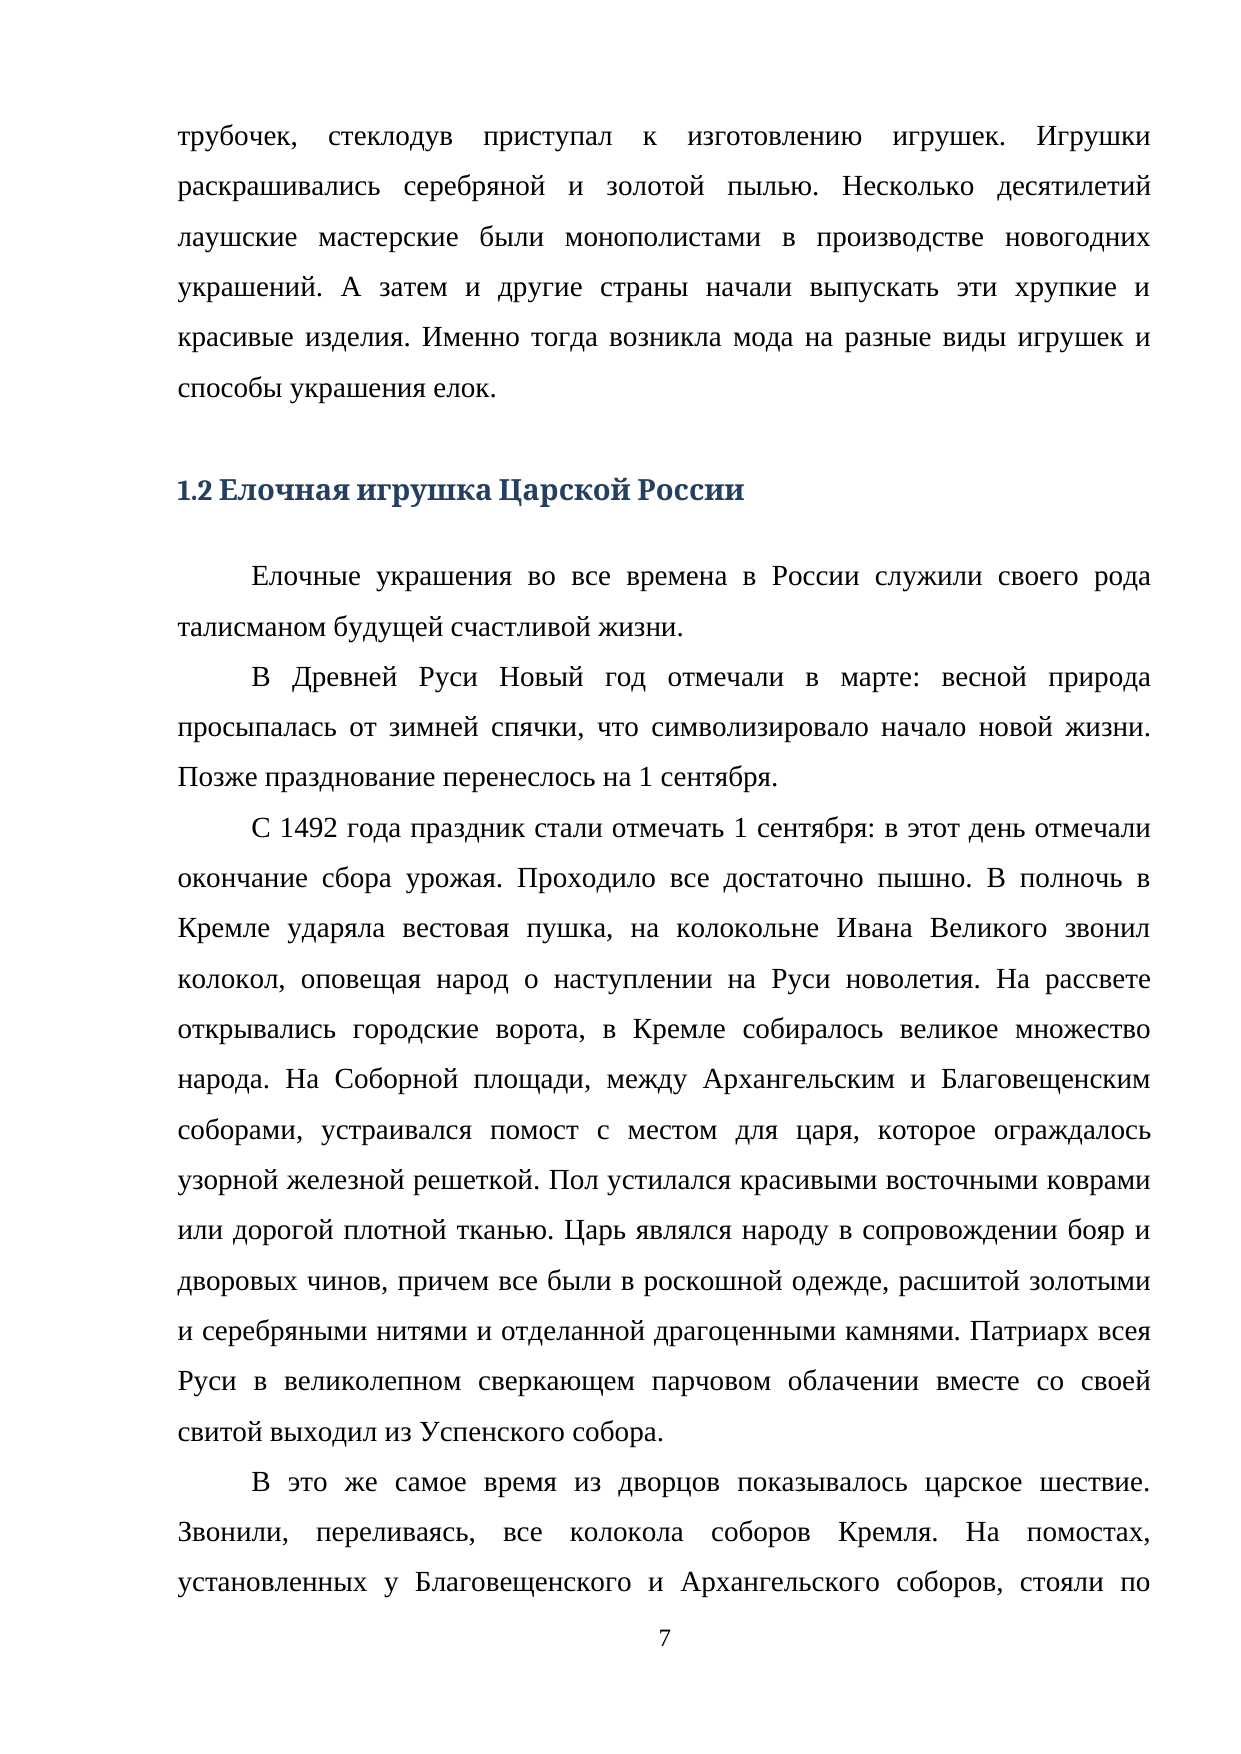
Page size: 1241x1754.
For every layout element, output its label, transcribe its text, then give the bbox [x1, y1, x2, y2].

text С 1492 года праздник стали отмечать 1 сентября: в этот день отмечали окончание сбора урожая. Проходило все достаточно пышно. В полночь в Кремле ударяла вестовая пушка, на колокольне Ивана Великого звонил колокол, оповещая народ о наступлении на Руси новолетия. На рассвете открывались городские ворота, в Кремле собиралось великое множество народа. На Соборной площади, между Архангельским и Благовещенским соборами, устраивался помост с местом для царя, которое ограждалось узорной железной решеткой. Пол устилался красивыми восточными коврами или дорогой плотной тканью. Царь являлся народу в сопровождении бояр и дворовых чинов, причем все были в роскошной одежде, расшитой золотыми и серебряными нитями и отделанной драгоценными камнями. Патриарх всея Руси в великолепном сверкающем парчовом облачении вместе со своей свитой выходил из Успенского собора. [177, 810, 1152, 1447]
subtitle 1.2 Елочная игрушка Царской России [177, 474, 1152, 508]
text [177, 118, 1152, 403]
text Елочные украшения во все времена в России служили своего рода талисманом будущей счастливой жизни. [177, 558, 1152, 642]
text В Древней Руси Новый год отмечали в марте: весной природа просыпалась от зимней спячки, что символизировало начало новой жизни. Позже празднование перенеслось на 1 сентября. [177, 659, 1152, 793]
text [177, 1464, 1152, 1598]
